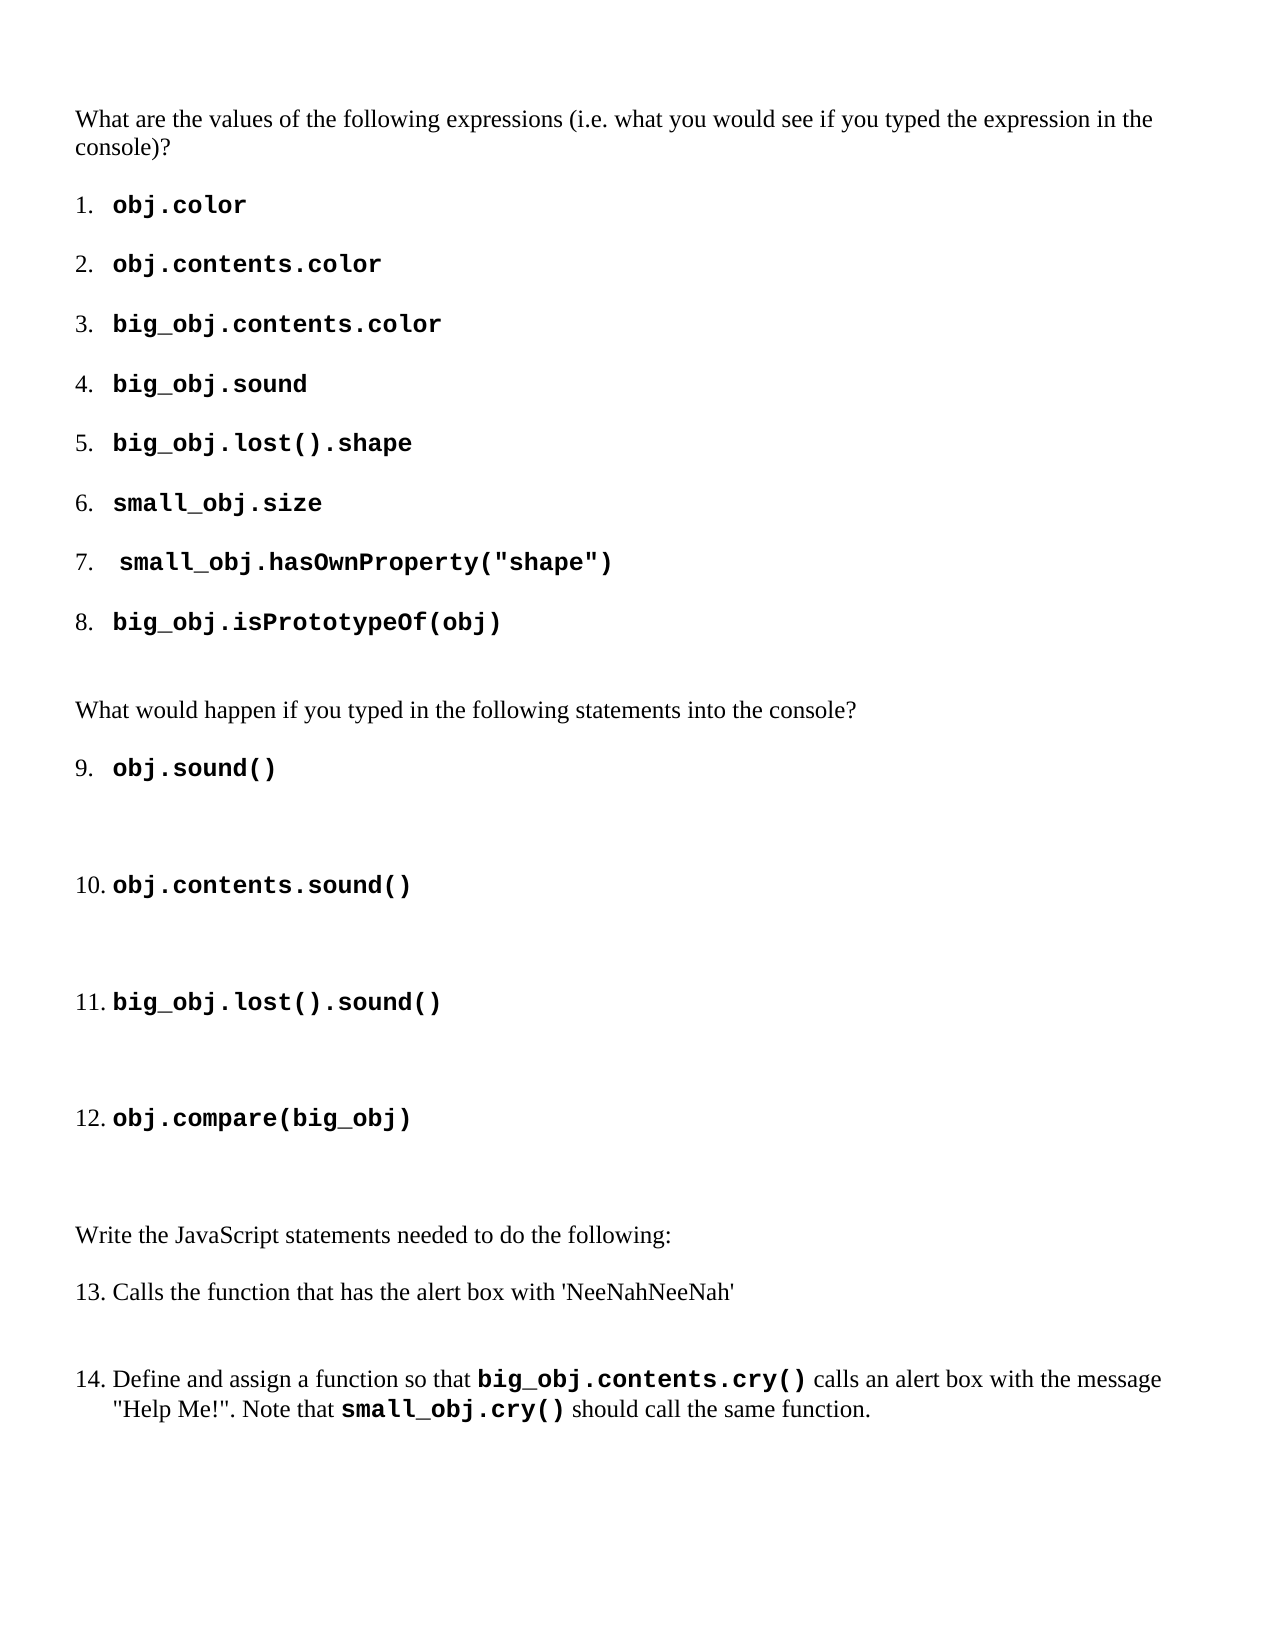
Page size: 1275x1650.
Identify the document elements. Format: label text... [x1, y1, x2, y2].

list big_obj.lost().sound() [75, 987, 1200, 1018]
list small_obj.hasOwnProperty("shape") [75, 547, 1200, 578]
list Define and assign a function so that big_obj.contents.cry() calls an alert box with the message "Help Me!". Note that small_obj.cry() should call the same function. [75, 1364, 1200, 1425]
list big_obj.lost().shape [75, 428, 1200, 459]
list big_obj.contents.color [75, 309, 1200, 340]
list Calls the function that has the alert box with 'NeeNahNeeNah' [75, 1277, 1200, 1306]
text Write the JavaScript statements needed to do the following: [75, 1220, 1200, 1249]
list big_obj.sound [75, 369, 1200, 399]
text What are the values of the following expressions (i.e. what you would see if you typed the expression in the console)? [75, 104, 1200, 161]
list big_obj.isPrototypeOf(obj) [75, 607, 1200, 638]
list obj.contents.sound() [75, 870, 1200, 901]
list obj.contents.color [75, 249, 1200, 280]
list obj.compare(big_obj) [75, 1103, 1200, 1134]
text What would happen if you typed in the following statements into the console? [75, 695, 1200, 724]
list small_obj.size [75, 488, 1200, 519]
list obj.sound() [75, 753, 1200, 784]
list obj.color [75, 190, 1200, 221]
